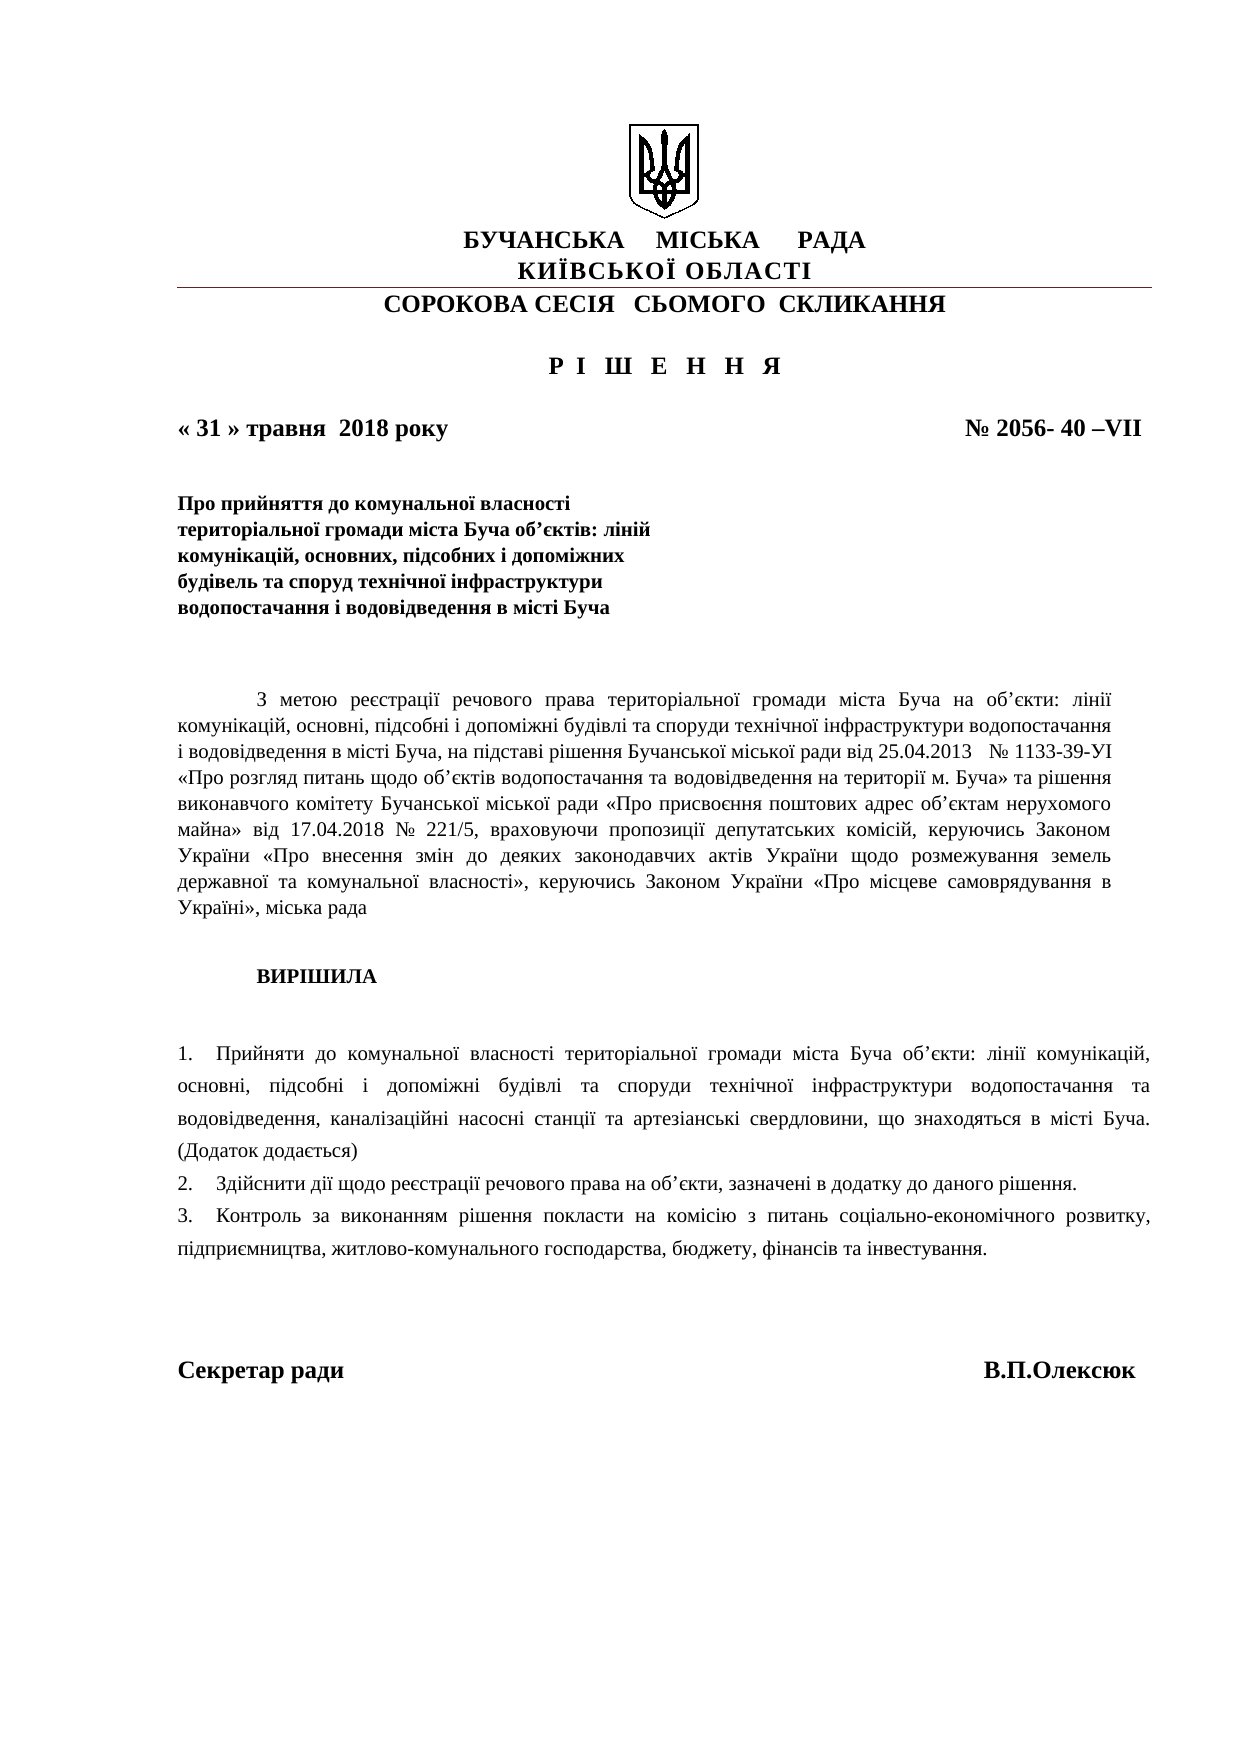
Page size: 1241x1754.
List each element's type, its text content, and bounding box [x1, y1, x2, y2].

text Про прийняття до комунальної власності територіальної громади міста Буча об’єктів: ліній комунікацій, основних, підсобних і допоміжних будівель та споруд технічної інфраструктури водопостачання і водовідведення в місті Буча [177, 489, 654, 619]
text « 31 » травня 2018 року № 2056- 40 –VІI [177, 413, 1152, 442]
subtitle КИЇВСЬКОЇ ОБЛАСТІ [177, 256, 1152, 287]
list Здійснити дії щодо реєстрації речового права на об’єкти, зазначені в додатку до даного рішення. [177, 1164, 1152, 1197]
text БУЧАНСЬКА МІСЬКА РАДА [177, 225, 1152, 254]
list Прийняти до комунальної власності територіальної громади міста Буча об’єкти: лінії комунікацій, основні, підсобні і допоміжні будівлі та споруди технічної інфраструктури водопостачання та водовідведення, каналізаційні насосні станції та артезіанські свердловини, що знаходяться в місті Буча. (Додаток додається) [177, 1034, 1152, 1164]
text ВИРІШИЛА [177, 966, 1152, 987]
list Контроль за виконанням рішення покласти на комісію з питань соціально-економічного розвитку, підприємництва, житлово-комунального господарства, бюджету, фінансів та інвестування. [177, 1197, 1152, 1262]
text Р І Ш Е Н Н Я [177, 351, 1152, 380]
text Секретар ради В.П.Олексюк [177, 1355, 1152, 1384]
text З метою реєстрації речового права територіальної громади міста Буча на об’єкти: лінії комунікацій, основні, підсобні і допоміжні будівлі та споруди технічної інфраструктури водопостачання і водовідведення в місті Буча, на підставі рішення Бучанської міської ради від 25.04.2013 № 1133-39-УІ «Про розгляд питань щодо об’єктів водопостачання та водовідведення на території м. Буча» та рішення виконавчого комітету Бучанської міської ради «Про присвоєння поштових адрес об’єктам нерухомого майна» від 17.04.2018 № 221/5, враховуючи пропозиції депутатських комісій, керуючись Законом України «Про внесення змін до деяких законодавчих актів України щодо розмежування земель державної та комунальної власності», керуючись Законом України «Про місцеве самоврядування в Україні», міська рада [177, 685, 1112, 919]
text СОРОКОВА СЕСІЯ СЬОМОГО СКЛИКАННЯ [177, 289, 1152, 318]
